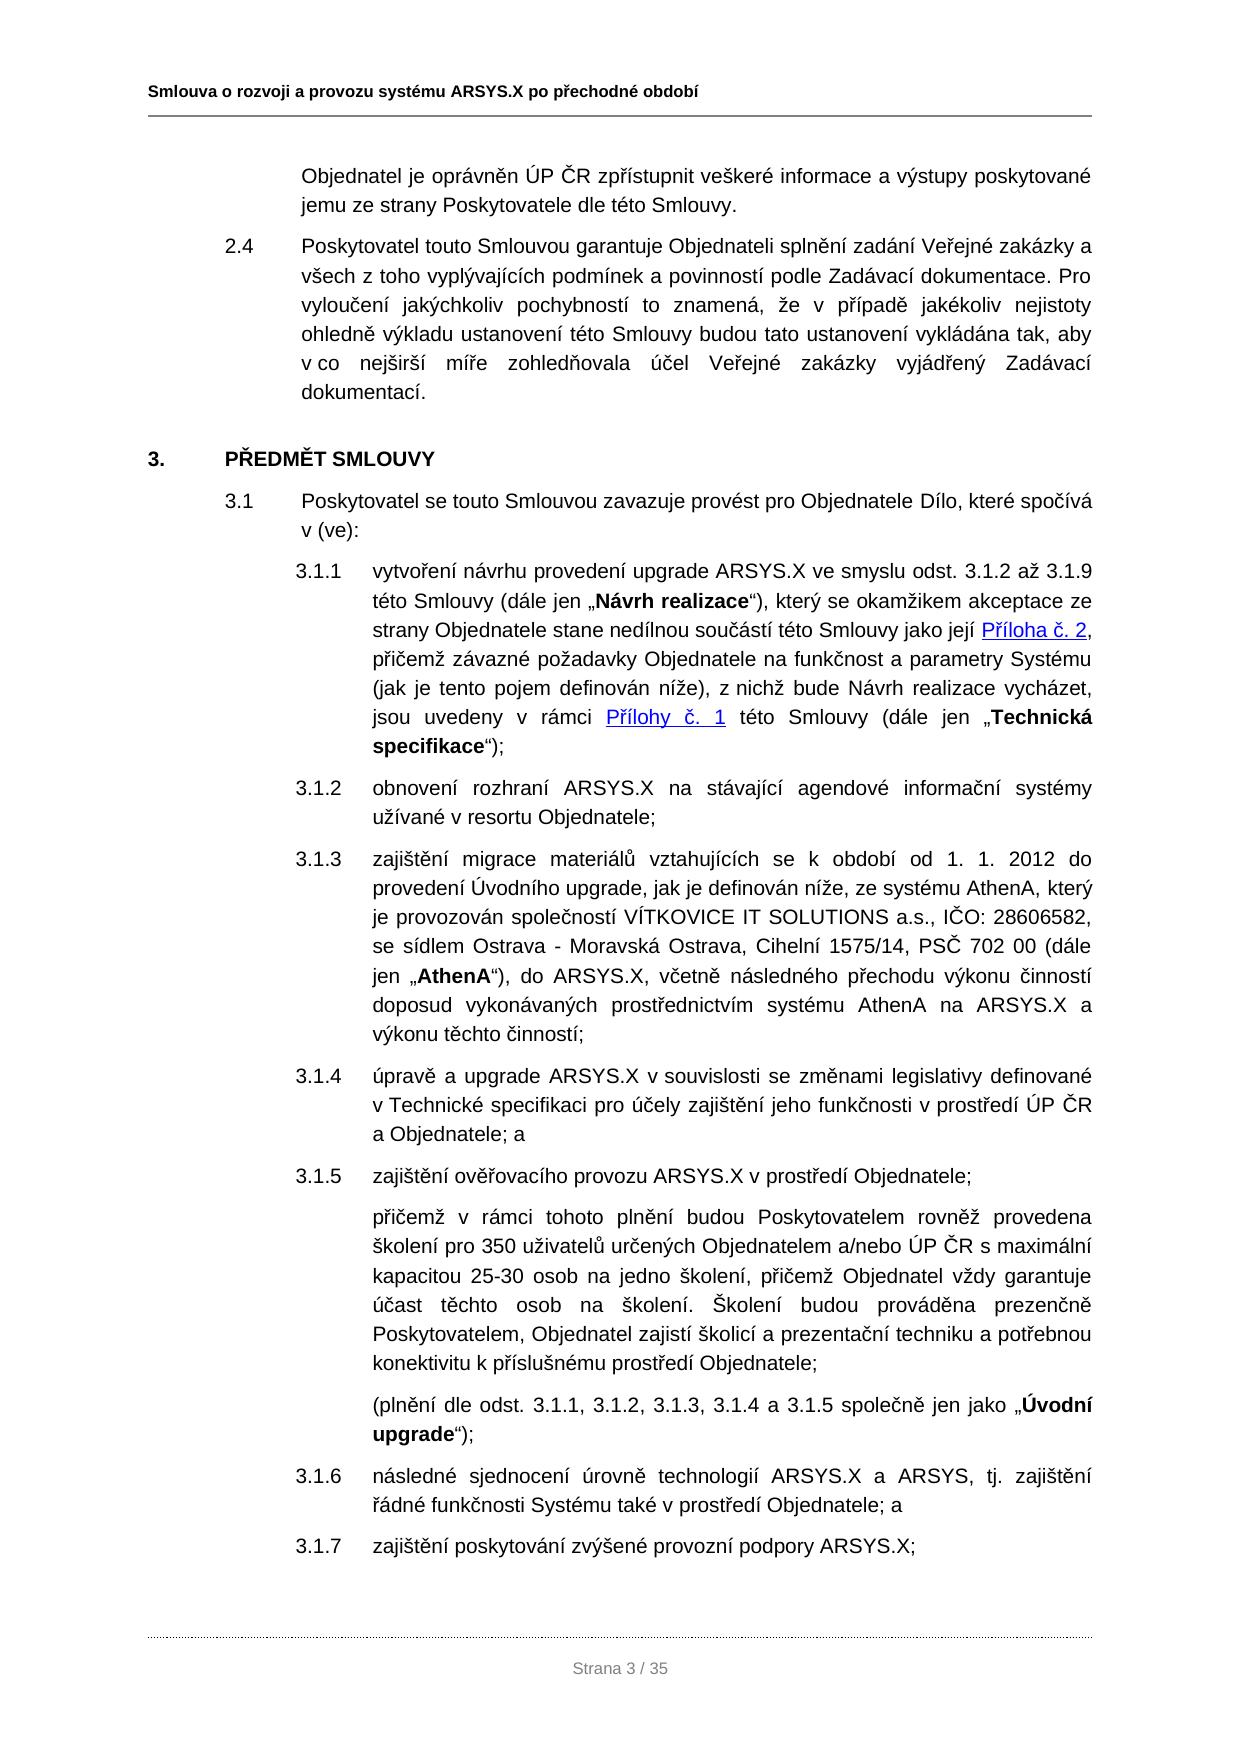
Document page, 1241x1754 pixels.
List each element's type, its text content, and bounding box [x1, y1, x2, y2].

list přičemž v rámci tohoto plnění budou Poskytovatelem rovněž provedena školení pro 350 uživatelů určených Objednatelem a/nebo ÚP ČR s maximální kapacitou 25-30 osob na jedno školení, přičemž Objednatel vždy garantuje účast těchto osob na školení. Školení budou prováděna prezenčně Poskytovatelem, Objednatel zajistí školicí a prezentační techniku a potřebnou konektivitu k příslušnému prostředí Objednatele; [372, 1201, 1092, 1376]
list obnovení rozhraní ARSYS.X na stávající agendové informační systémy užívané v resortu Objednatele; [295, 772, 1092, 831]
text Poskytovatel touto Smlouvou garantuje Objednateli splnění zadání Veřejné zakázky a všech z toho vyplývajících podmínek a povinností podle Zadávací dokumentace. Pro vyloučení jakýchkoliv pochybností to znamená, že v případě jakékoliv nejistoty ohledně výkladu ustanovení této Smlouvy budou tato ustanovení vykládána tak, aby v co nejširší míře zohledňovala účel Veřejné zakázky vyjádřený Zadávací dokumentací. [224, 231, 1092, 406]
list úpravě a upgrade ARSYS.X v souvislosti se změnami legislativy definované v Technické specifikaci pro účely zajištění jeho funkčnosti v prostředí ÚP ČR a Objednatele; a [295, 1060, 1092, 1147]
list následné sjednocení úrovně technologií ARSYS.X a ARSYS, tj. zajištění řádné funkčnosti Systému také v prostředí Objednatele; a [295, 1460, 1092, 1518]
list vytvoření návrhu provedení upgrade ARSYS.X ve smyslu odst. 3.1.2 až 3.1.9 této Smlouvy (dále jen „Návrh realizace“), který se okamžikem akceptace ze strany Objednatele stane nedílnou součástí této Smlouvy jako její Příloha č. 2, přičemž závazné požadavky Objednatele na funkčnost a parametry Systému (jak je tento pojem definován níže), z nichž bude Návrh realizace vycházet, jsou uvedeny v rámci Přílohy č. 1 této Smlouvy (dále jen „Technická specifikace“); [295, 556, 1092, 760]
list zajištění ověřovacího provozu ARSYS.X v prostředí Objednatele; [295, 1160, 1092, 1189]
text PŘEDMĚT SMLOUVY [148, 443, 1092, 472]
list zajištění migrace materiálů vztahujících se k období od 1. 1. 2012 do provedení Úvodního upgrade, jak je definován níže, ze systému AthenA, který je provozován společností VÍTKOVICE IT SOLUTIONS a.s., IČO: 28606582, se sídlem Ostrava - Moravská Ostrava, Cihelní 1575/14, PSČ 702 00 (dále jen „AthenA“), do ARSYS.X, včetně následného přechodu výkonu činností doposud vykonávaných prostřednictvím systému AthenA na ARSYS.X a výkonu těchto činností; [295, 843, 1092, 1047]
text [224, 160, 1092, 218]
text Poskytovatel se touto Smlouvou zavazuje provést pro Objednatele Dílo, které spočívá v (ve): [224, 485, 1092, 543]
list zajištění poskytování zvýšené provozní podpory ARSYS.X; [295, 1531, 1092, 1560]
list (plnění dle odst. 3.1.1, 3.1.2, 3.1.3, 3.1.4 a 3.1.5 společně jen jako „Úvodní upgrade“); [372, 1389, 1092, 1447]
